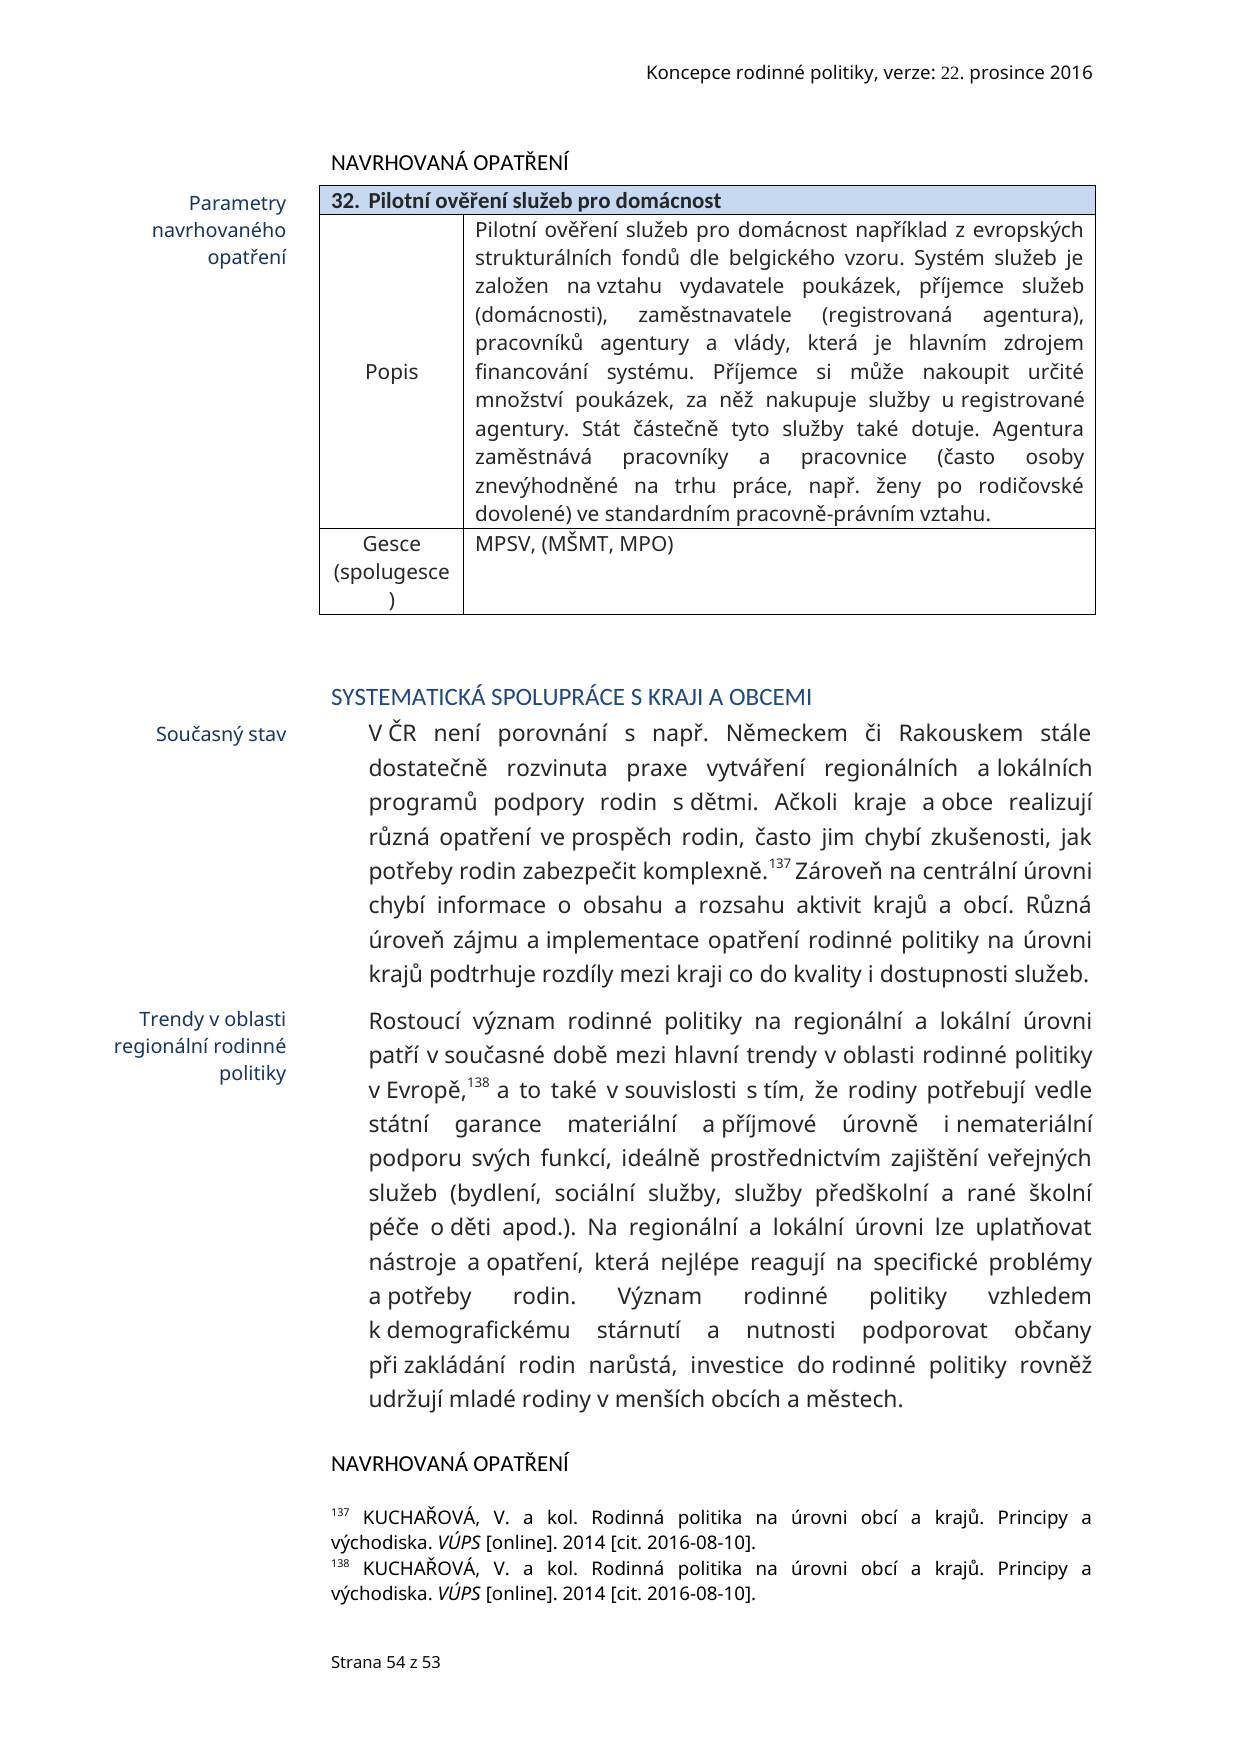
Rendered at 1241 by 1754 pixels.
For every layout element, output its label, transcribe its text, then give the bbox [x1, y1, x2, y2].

table_cell MPSV, (MŠMT, MPO) [464, 529, 1095, 614]
subtitle Systematická spolupráce s kraji a obcemi [331, 681, 1092, 711]
list Rostoucí význam rodinné politiky na regionální a lokální úrovni patří v současné době mezi hlavní trendy v oblasti rodinné politiky v Evropě, a to také v souvislosti s tím, že rodiny potřebují vedle státní garance materiální a příjmové úrovně i nemateriální podporu svých funkcí, ideálně prostřednictvím zajištění veřejných služeb (bydlení, sociální služby, služby předškolní a rané školní péče o děti apod.). Na regionální a lokální úrovni lze uplatňovat nástroje a opatření, která nejlépe reagují na specifické problémy a potřeby rodin. Význam rodinné politiky vzhledem k demografickému stárnutí a nutnosti podporovat občany při zakládání rodin narůstá, investice do rodinné politiky rovněž udržují mladé rodiny v menších obcích a městech. [368, 1005, 1092, 1414]
text Navrhovaná opatření [331, 1449, 1092, 1477]
text Parametry navrhovaného opatření [81, 189, 286, 270]
table_cell Gesce (spolugesce) [320, 529, 463, 614]
table_cell Popis [320, 215, 463, 528]
table_header Pilotní ověření služeb pro domácnost [320, 186, 1095, 214]
text Trendy v oblasti regionální rodinné politiky [81, 1005, 286, 1086]
text Navrhovaná opatření [331, 148, 1092, 176]
text Současný stav [81, 721, 286, 748]
table_cell Pilotní ověření služeb pro domácnost například z evropských strukturálních fondů dle belgického vzoru. Systém služeb je založen na vztahu vydavatele poukázek, příjemce služeb (domácnosti), zaměstnavatele (registrovaná agentura), pracovníků agentury a vlády, která je hlavním zdrojem financování systému. Příjemce si může nakoupit určité množství poukázek, za něž nakupuje služby u registrované agentury. Stát částečně tyto služby také dotuje. Agentura zaměstnává pracovníky a pracovnice (často osoby znevýhodněné na trhu práce, např. ženy po rodičovské dovolené) ve standardním pracovně-právním vztahu. [464, 215, 1095, 528]
list V ČR není porovnání s např. Německem či Rakouskem stále dostatečně rozvinuta praxe vytváření regionálních a lokálních programů podpory rodin s dětmi. Ačkoli kraje a obce realizují různá opatření ve prospěch rodin, často jim chybí zkušenosti, jak potřeby rodin zabezpečit komplexně. Zároveň na centrální úrovni chybí informace o obsahu a rozsahu aktivit krajů a obcí. Různá úroveň zájmu a implementace opatření rodinné politiky na úrovni krajů podtrhuje rozdíly mezi kraji co do kvality i dostupnosti služeb. [368, 717, 1092, 989]
